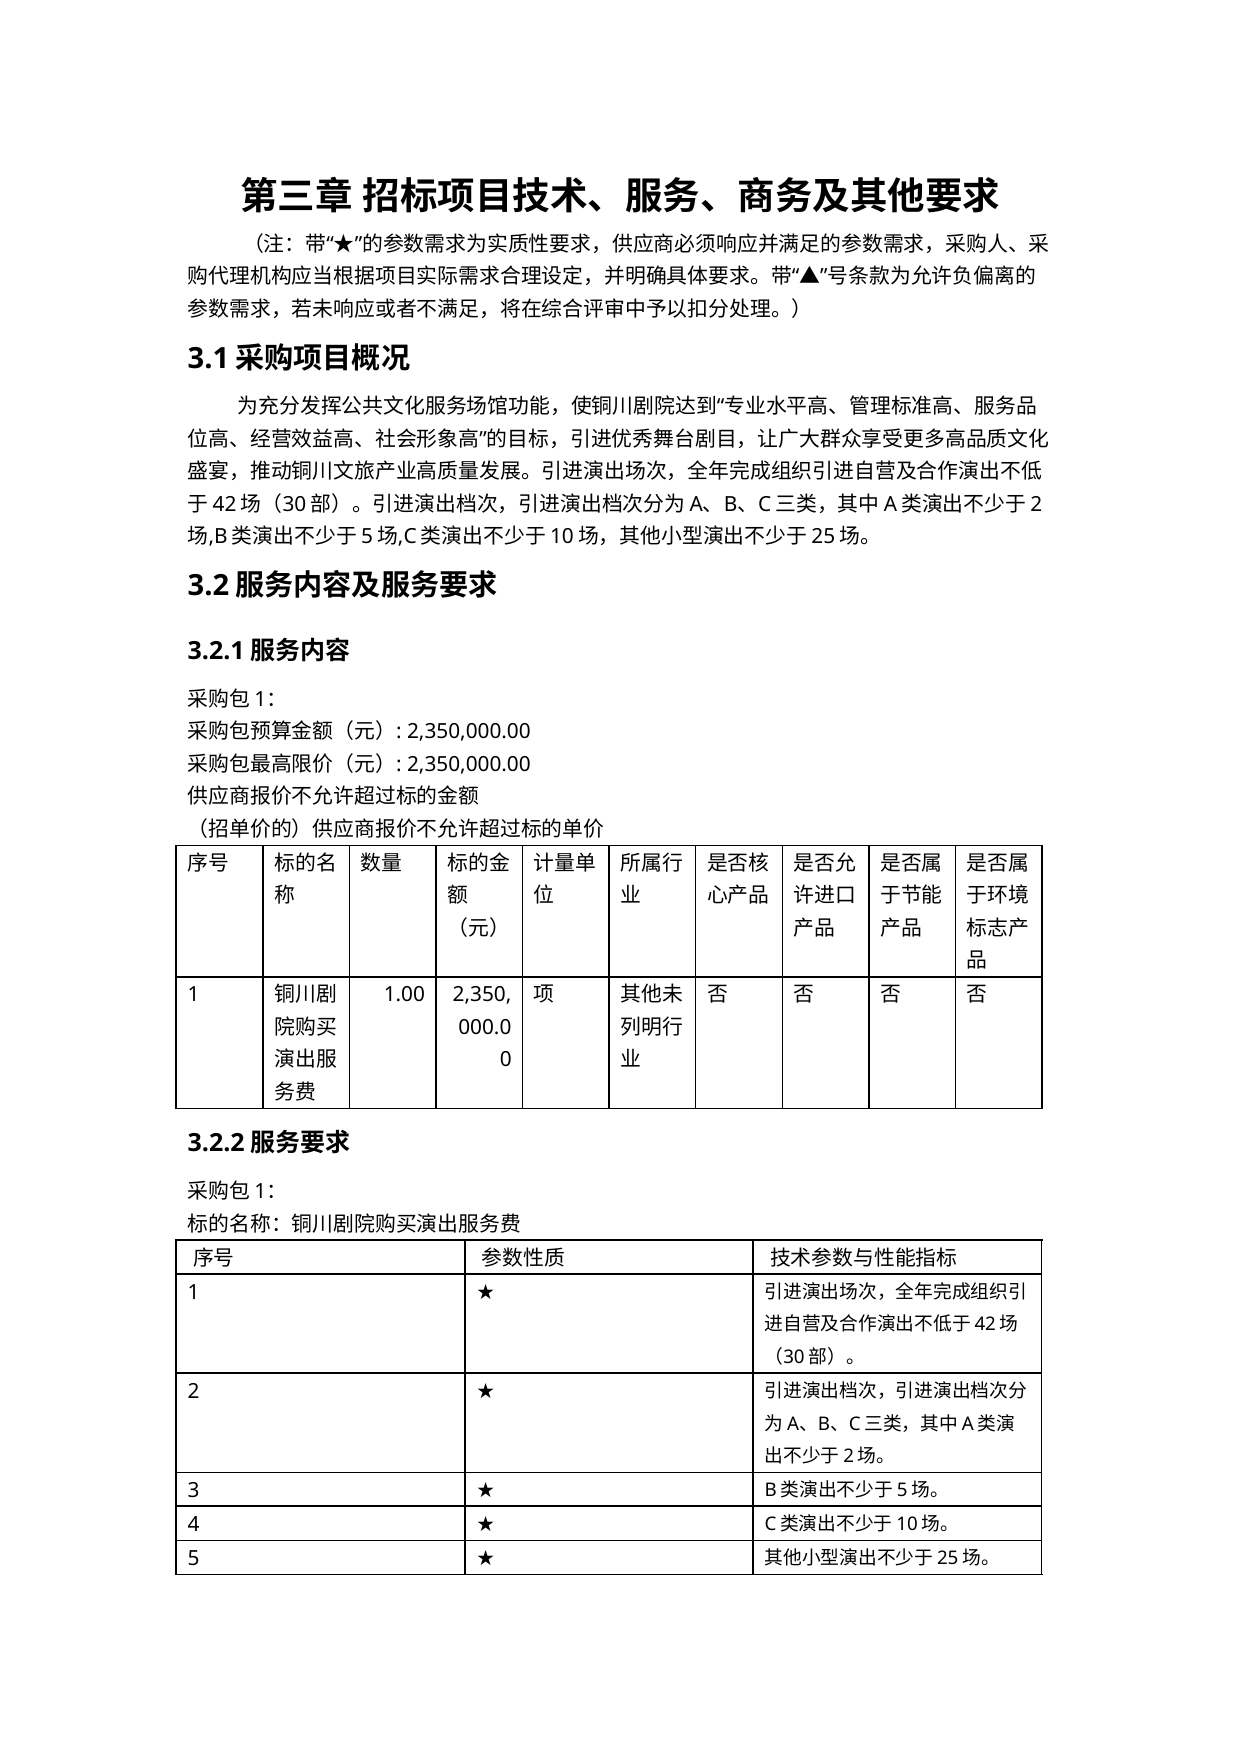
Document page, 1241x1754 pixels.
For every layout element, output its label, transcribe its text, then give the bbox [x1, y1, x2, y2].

table_cell 否 [783, 978, 868, 1108]
table_cell 5 [177, 1541, 464, 1573]
table_cell 2,350,000.00 [437, 978, 522, 1108]
text （注：带“★”的参数需求为实质性要求，供应商必须响应并满足的参数需求，采购人、采购代理机构应当根据项目实际需求合理设定，并明确具体要求。带“▲”号条款为允许负偏离的参数需求，若未响应或者不满足，将在综合评审中予以扣分处理。） [187, 227, 1053, 324]
text 3.1采购项目概况 [187, 324, 1053, 389]
text 供应商报价不允许超过标的金额 [187, 779, 1053, 812]
table_header 是否核心产品 [696, 846, 782, 976]
table_header 是否属于节能产品 [870, 846, 955, 976]
table_cell 引进演出档次，引进演出档次分为A、B、C三类，其中A类演出不少于2场。 [754, 1374, 1041, 1471]
table_cell 4 [177, 1507, 464, 1539]
table_cell 2 [177, 1374, 464, 1471]
table_cell 否 [870, 978, 955, 1108]
table_cell 否 [956, 978, 1041, 1108]
table_cell B类演出不少于5场。 [754, 1473, 1041, 1505]
table_cell 1 [177, 1275, 464, 1372]
table_header 是否属于环境标志产品 [956, 846, 1041, 976]
table_cell 项 [523, 978, 608, 1108]
table_cell 1.00 [350, 978, 435, 1108]
text 采购包1： [187, 682, 1053, 714]
table_cell ★ [466, 1374, 752, 1471]
text 采购包预算金额（元）: 2,350,000.00 [187, 714, 1053, 747]
table_cell ★ [466, 1507, 752, 1539]
table_cell ★ [466, 1275, 752, 1372]
table_header 序号 [177, 1241, 464, 1273]
table_header 所属行业 [610, 846, 695, 976]
text 3.2服务内容及服务要求 [187, 552, 1053, 617]
table_header 标的金额 （元） [437, 846, 522, 976]
text 采购包1： [187, 1174, 1053, 1207]
table_cell 铜川剧院购买演出服务费 [264, 978, 349, 1108]
table_header 计量单位 [523, 846, 608, 976]
text 为充分发挥公共文化服务场馆功能，使铜川剧院达到“专业水平高、管理标准高、服务品位高、经营效益高、社会形象高”的目标，引进优秀舞台剧目，让广大群众享受更多高品质文化盛宴，推动铜川文旅产业高质量发展。引进演出场次，全年完成组织引进自营及合作演出不低于42场（30部）。引进演出档次，引进演出档次分为A、B、C三类，其中A类演出不少于2场,B类演出不少于5场,C类演出不少于10场，其他小型演出不少于25场。 [187, 389, 1053, 552]
text 3.2.2服务要求 [187, 1109, 1053, 1174]
text 第三章 招标项目技术、服务、商务及其他要求 [187, 162, 1053, 227]
text 采购包最高限价（元）: 2,350,000.00 [187, 747, 1053, 779]
table_header 参数性质 [466, 1241, 752, 1273]
table_header 序号 [177, 846, 262, 976]
text （招单价的）供应商报价不允许超过标的单价 [187, 812, 1053, 844]
table_cell 引进演出场次，全年完成组织引进自营及合作演出不低于42场（30部）。 [754, 1275, 1041, 1372]
table_cell 1 [177, 978, 262, 1108]
table_cell ★ [466, 1541, 752, 1573]
table_cell 其他小型演出不少于25场。 [754, 1541, 1041, 1573]
text 3.2.1服务内容 [187, 617, 1053, 682]
table_cell 其他未列明行业 [610, 978, 695, 1108]
table_header 标的名称 [264, 846, 349, 976]
table_header 是否允许进口产品 [783, 846, 868, 976]
table_cell C类演出不少于10场。 [754, 1507, 1041, 1539]
text 标的名称：铜川剧院购买演出服务费 [187, 1207, 1053, 1239]
table_cell 3 [177, 1473, 464, 1505]
table_cell ★ [466, 1473, 752, 1505]
table_cell 否 [696, 978, 782, 1108]
table_header 技术参数与性能指标 [754, 1241, 1041, 1273]
table_header 数量 [350, 846, 435, 976]
